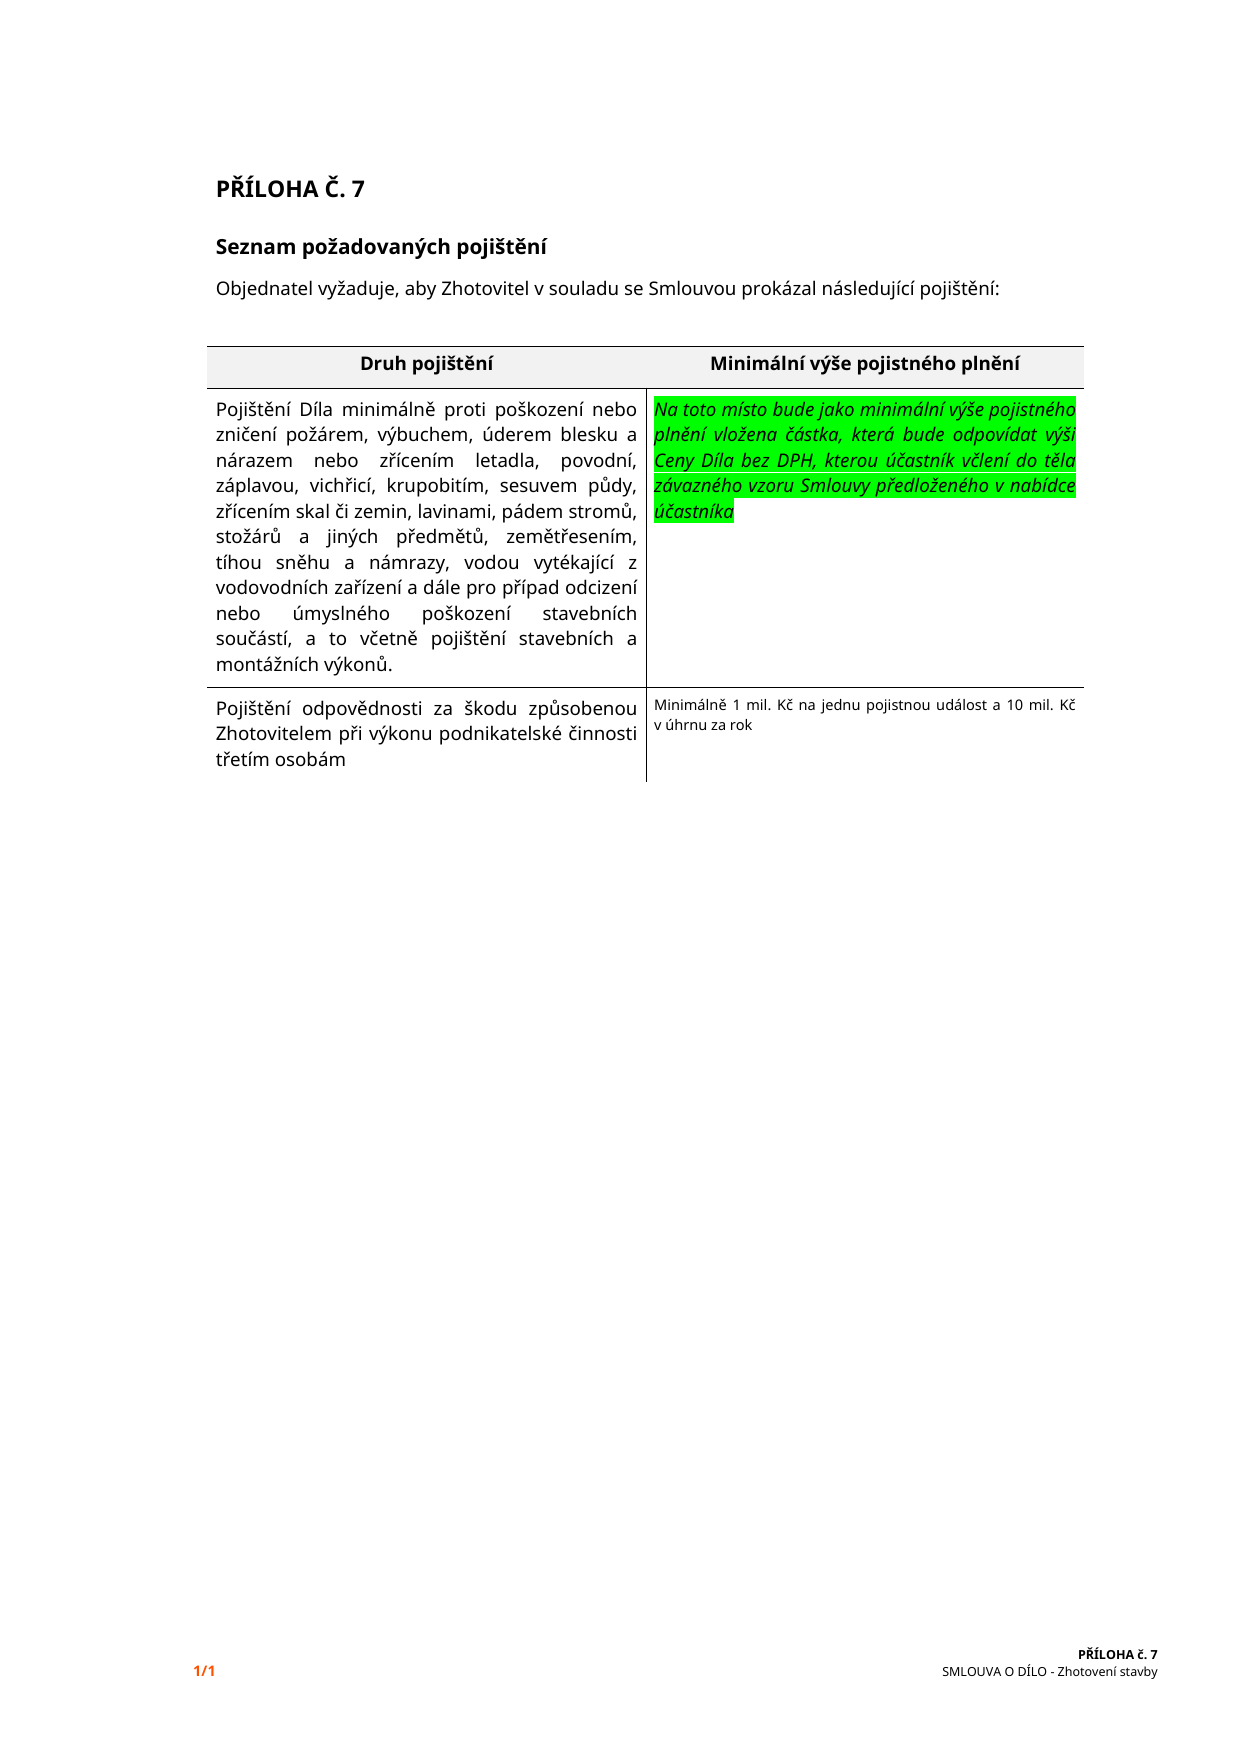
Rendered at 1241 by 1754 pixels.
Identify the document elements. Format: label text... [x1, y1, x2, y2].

table_cell Na toto místo bude jako minimální výše pojistného plnění vložena částka, která bude odpovídat výši Ceny Díla bez DPH, kterou účastník včlení do těla závazného vzoru Smlouvy předloženého v nabídce účastníka [647, 389, 1084, 687]
table_header Minimální výše pojistného plnění [646, 347, 1084, 388]
table_cell Pojištění Díla minimálně proti poškození nebo zničení požárem, výbuchem, úderem blesku a nárazem nebo zřícením letadla, povodní, záplavou, vichřicí, krupobitím, sesuvem půdy, zřícením skal či zemin, lavinami, pádem stromů, stožárů a jiných předmětů, zemětřesením, tíhou sněhu a námrazy, vodou vytékající z vodovodních zařízení a dále pro případ odcizení nebo úmyslného poškození stavebních součástí, a to včetně pojištění stavebních a montážních výkonů. [207, 389, 646, 687]
table_cell Pojištění odpovědnosti za škodu způsobenou Zhotovitelem při výkonu podnikatelské činnosti třetím osobám [207, 688, 646, 782]
table_cell Minimálně 1 mil. Kč na jednu pojistnou událost a 10 mil. Kč v úhrnu za rok [647, 688, 1084, 782]
text Objednatel vyžaduje, aby Zhotovitel v souladu se Smlouvou prokázal následující pojištění: [216, 276, 1093, 301]
text Příloha č. 7 [216, 172, 1093, 204]
text Seznam požadovaných pojištění [216, 232, 1093, 260]
table_header Druh pojištění [207, 347, 646, 388]
